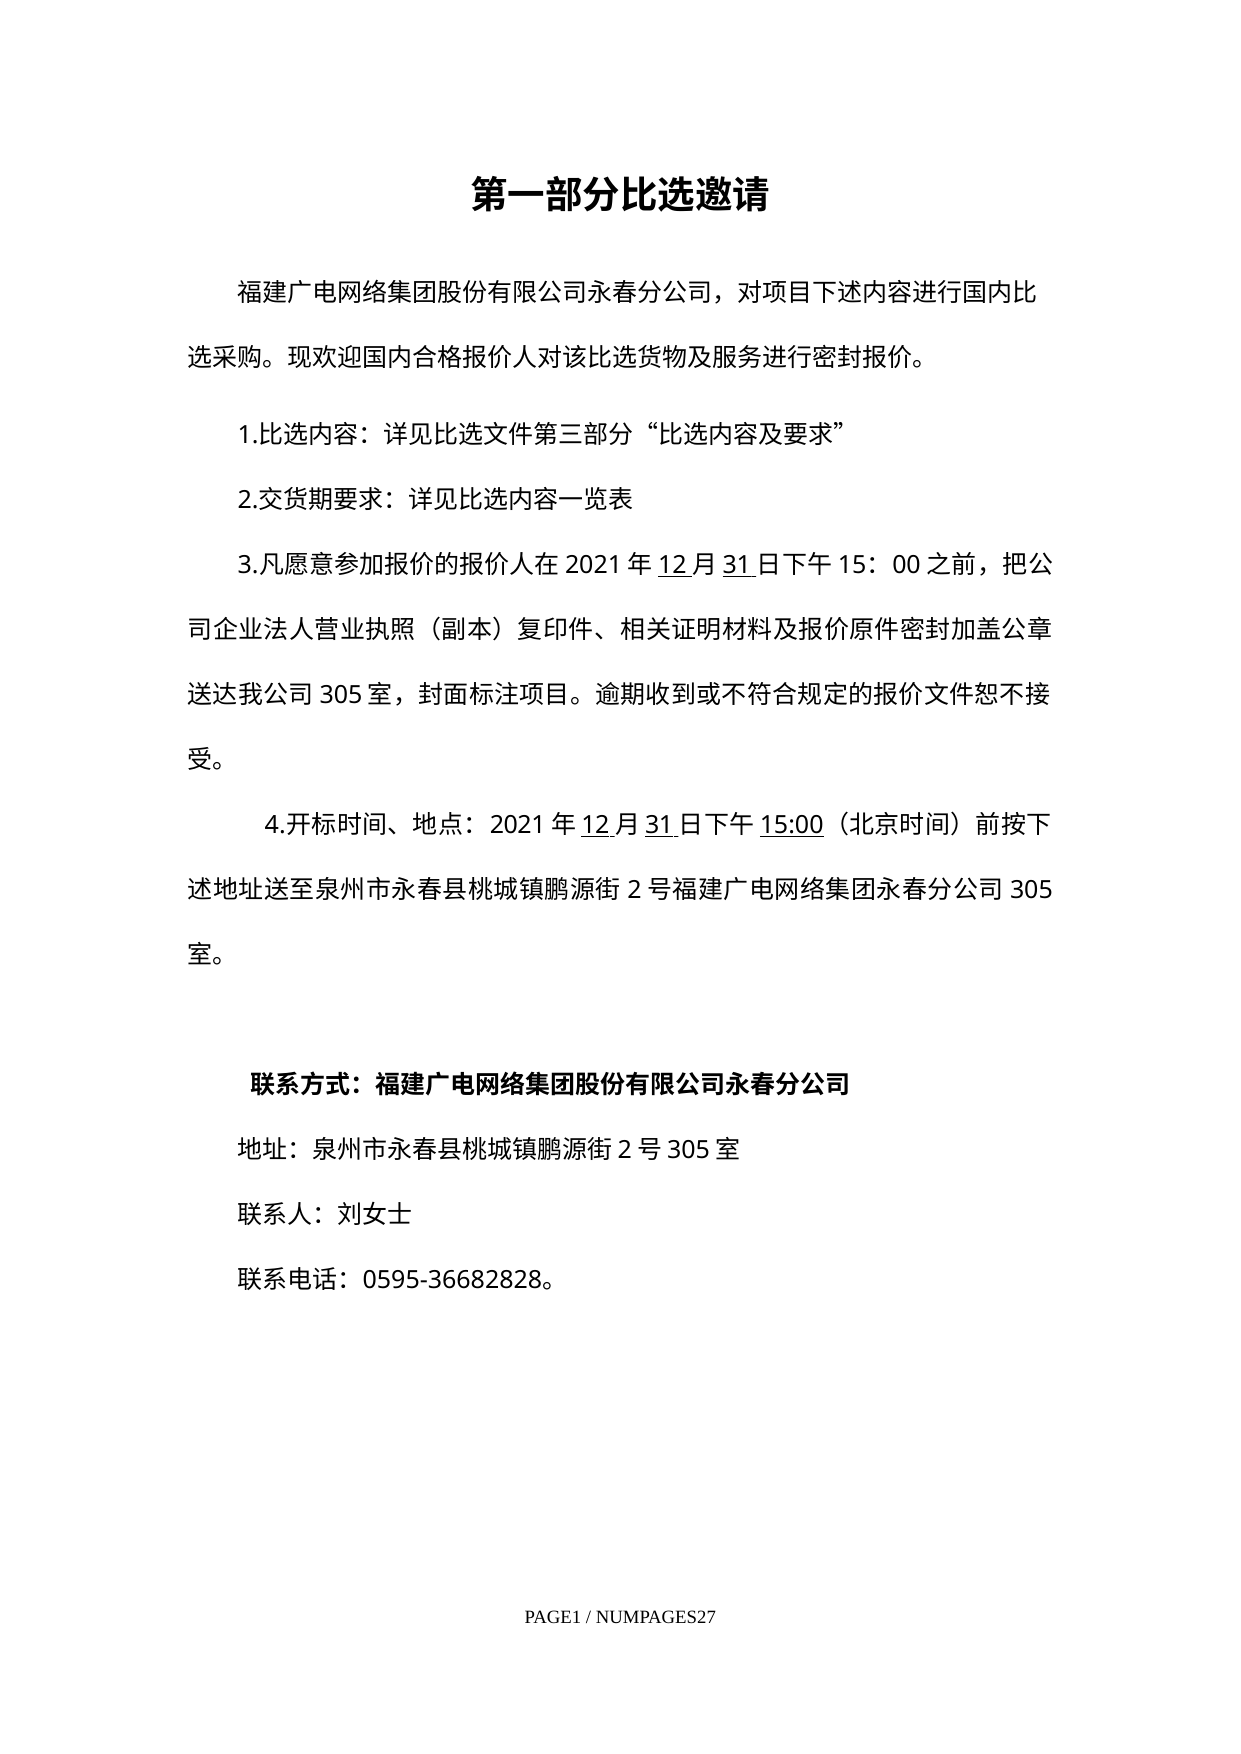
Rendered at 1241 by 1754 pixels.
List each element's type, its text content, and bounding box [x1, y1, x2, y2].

text 3.凡愿意参加报价的报价人在2021年12月31日下午15：00之前，把公司企业法人营业执照（副本）复印件、相关证明材料及报价原件密封加盖公章送达我公司305室，封面标注项目。逾期收到或不符合规定的报价文件恕不接受。 [187, 530, 1053, 790]
text 联系电话：0595-36682828。 [187, 1245, 1053, 1310]
text 2.交货期要求：详见比选内容一览表 [187, 465, 1053, 530]
text 4.开标时间、地点：2021年12月31日下午15:00（北京时间）前按下述地址送至泉州市永春县桃城镇鹏源街2号福建广电网络集团永春分公司305室。 [187, 790, 1053, 985]
text 地址：泉州市永春县桃城镇鹏源街2号305室 [187, 1115, 1053, 1180]
text 1.比选内容：详见比选文件第三部分“比选内容及要求” [187, 400, 1053, 465]
text 福建广电网络集团股份有限公司永春分公司，对项目下述内容进行国内比选采购。现欢迎国内合格报价人对该比选货物及服务进行密封报价。 [187, 258, 1053, 388]
text 联系人：刘女士 [187, 1180, 1053, 1245]
text 第一部分比选邀请 [187, 160, 1053, 225]
text 联系方式：福建广电网络集团股份有限公司永春分公司 [187, 1050, 1053, 1115]
